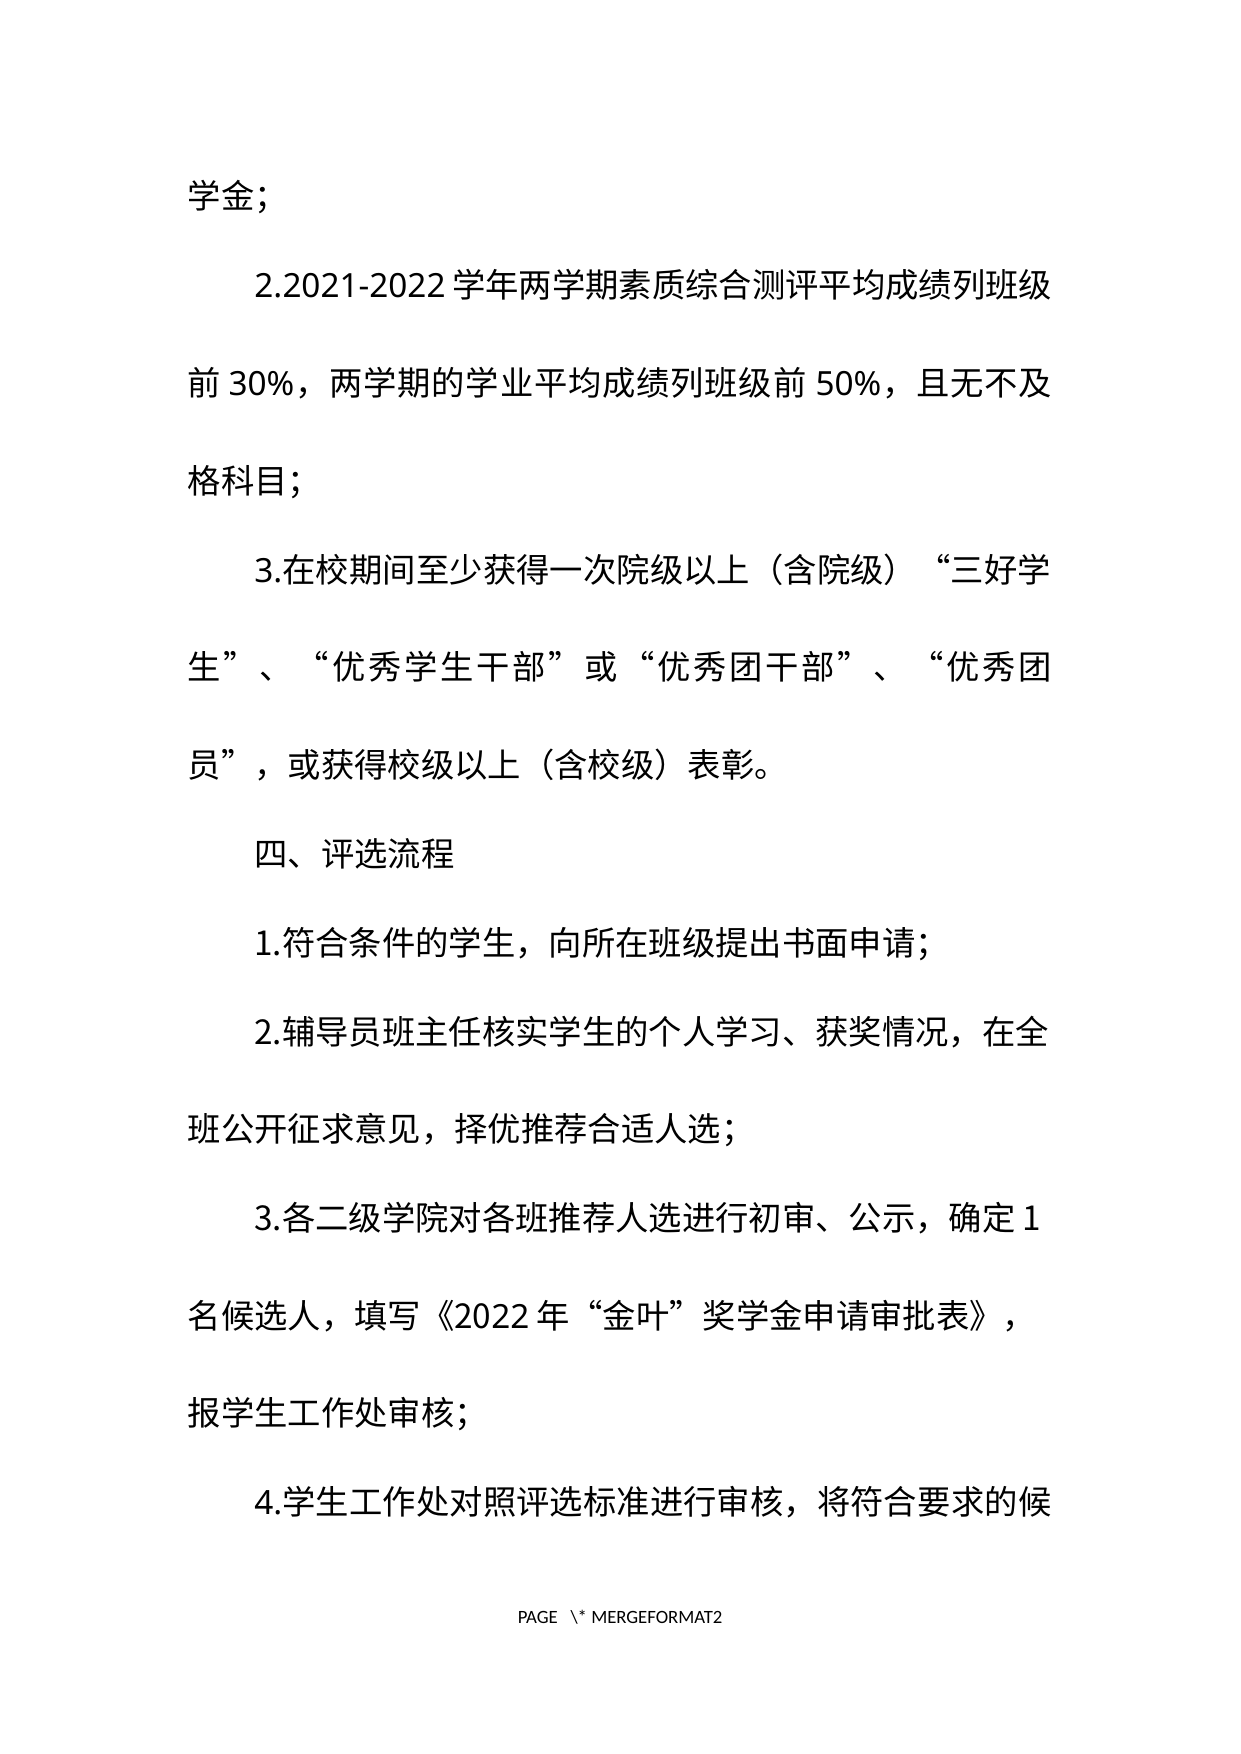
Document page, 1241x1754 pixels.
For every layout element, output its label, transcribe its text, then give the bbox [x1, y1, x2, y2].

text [187, 162, 1053, 227]
text 四、评选流程 [254, 819, 1053, 884]
text 2.2021-2022学年两学期素质综合测评平均成绩列班级前30%，两学期的学业平均成绩列班级前50%，且无不及格科目； [187, 251, 1053, 511]
text 1.符合条件的学生，向所在班级提出书面申请； [187, 908, 1053, 973]
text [187, 1468, 1053, 1533]
text 2.辅导员班主任核实学生的个人学习、获奖情况，在全班公开征求意见，择优推荐合适人选； [187, 997, 1053, 1160]
text 3.在校期间至少获得一次院级以上（含院级）“三好学生”、“优秀学生干部”或“优秀团干部”、“优秀团员”，或获得校级以上（含校级）表彰。 [187, 535, 1053, 795]
text 3.各二级学院对各班推荐人选进行初审、公示，确定1名候选人，填写《2022年“金叶”奖学金申请审批表》，报学生工作处审核； [187, 1184, 1053, 1444]
